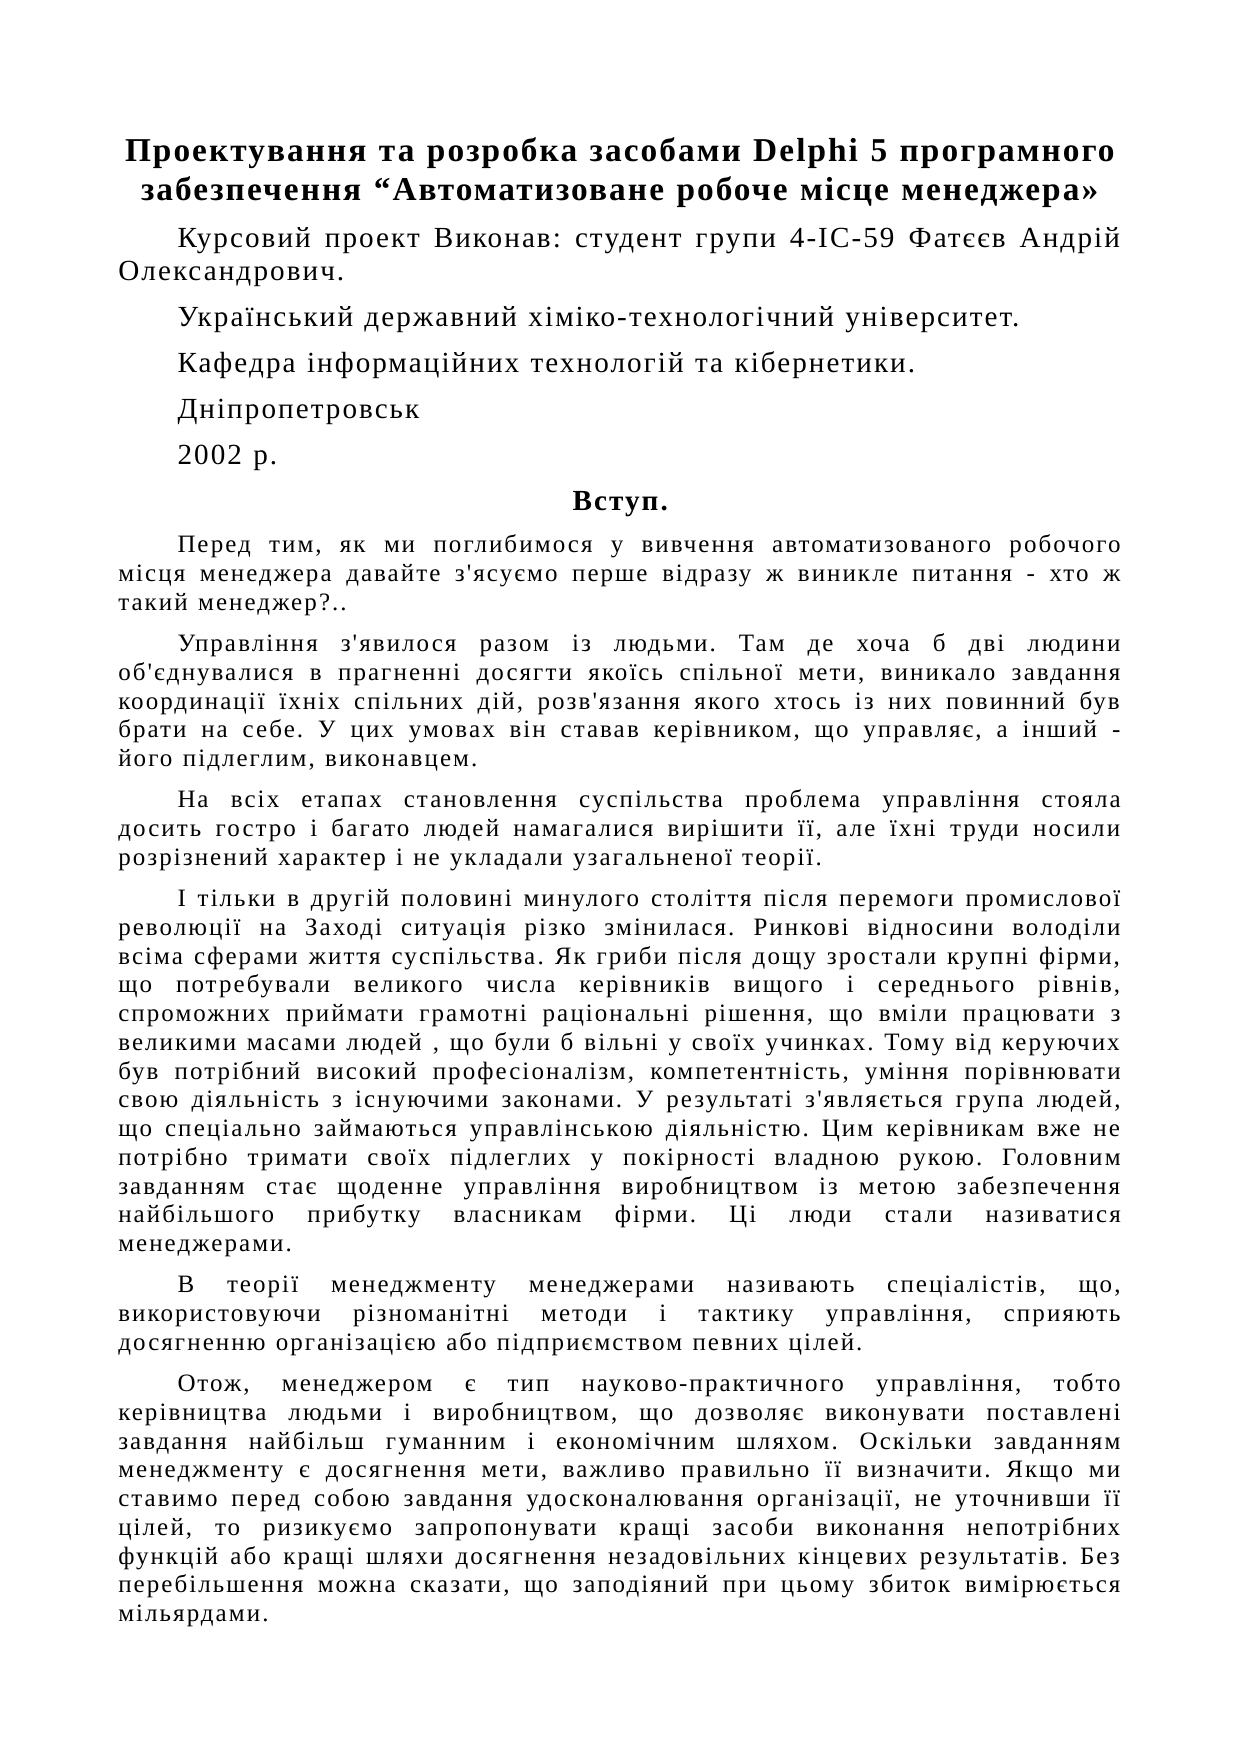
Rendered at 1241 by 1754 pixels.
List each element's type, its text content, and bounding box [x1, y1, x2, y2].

text Проектування та розробка засобами Delphi 5 програмного забезпечення “Автоматизоване робоче місце менеджера» [118, 131, 1122, 207]
text В теорії менеджменту менеджерами називають спеціалістів, що, використовуючи різноманітні методи і тактику управління, сприяють досягненню організацією або підприємством певних цілей. [118, 1269, 1122, 1356]
text 2002 р. [118, 437, 1122, 471]
text Отож, менеджером є тип науково-практичного управління, тобто керівництва людьми і виробництвом, що дозволяє виконувати поставлені завдання найбільш гуманним і економічним шляхом. Оскільки завданням менеджменту є досягнення мети, важливо правильно її визначити. Якщо ми ставимо перед собою завдання удосконалювання організації, не уточнивши її цілей, то ризикуємо запропонувати кращі засоби виконання непотрібних функцій або кращі шляхи досягнення незадовільних кінцевих результатів. Без перебільшення можна сказати, що заподіяний при цьому збиток вимірюється мільярдами. [118, 1368, 1122, 1627]
text Кафедра інформаційних технологій та кібернетики. [118, 345, 1122, 379]
text Український державний хіміко-технологічний університет. [118, 299, 1122, 333]
text Вступ. [118, 483, 1122, 517]
text Дніпропетровськ [118, 391, 1122, 425]
text Курсовий проект Виконав: студент групи 4-ІС-59 Фатєєв Андрій Олександрович. [118, 220, 1122, 287]
text І тільки в другій половині минулого століття після перемоги промислової революції на Заході ситуація різко змінилася. Ринкові відносини володіли всіма сферами життя суспільства. Як гриби після дощу зростали крупні фірми, що потребували великого числа керівників вищого і середнього рівнів, спроможних приймати грамотні раціональні рішення, що вміли працювати з великими масами людей , що були б вільні у своїх учинках. Тому від керуючих був потрібний високий професіоналізм, компетентність, уміння порівнювати свою діяльність з існуючими законами. У результаті з'являється група людей, що спеціально займаються управлінською діяльністю. Цим керівникам вже не потрібно тримати своїх підлеглих у покірності владною рукою. Головним завданням стає щоденне управління виробництвом із метою забезпечення найбільшого прибутку власникам фірми. Ці люди стали називатися менеджерами. [118, 883, 1122, 1257]
text Управління з'явилося разом із людьми. Там де хоча б дві людини об'єднувалися в прагненні досягти якоїсь спільної мети, виникало завдання координації їхніх спільних дій, розв'язання якого хтось із них повинний був брати на себе. У цих умовах він ставав керівником, що управляє, а інший - його підлеглим, виконавцем. [118, 628, 1122, 772]
text Перед тим, як ми поглибимося у вивчення автоматизованого робочого місця менеджера давайте з'ясуємо перше відразу ж виникле питання - хто ж такий менеджер?.. [118, 529, 1122, 616]
text На всіх етапах становлення суспільства проблема управління стояла досить гостро і багато людей намагалися вирішити її, але їхні труди носили розрізнений характер і не укладали узагальненої теорії. [118, 784, 1122, 871]
